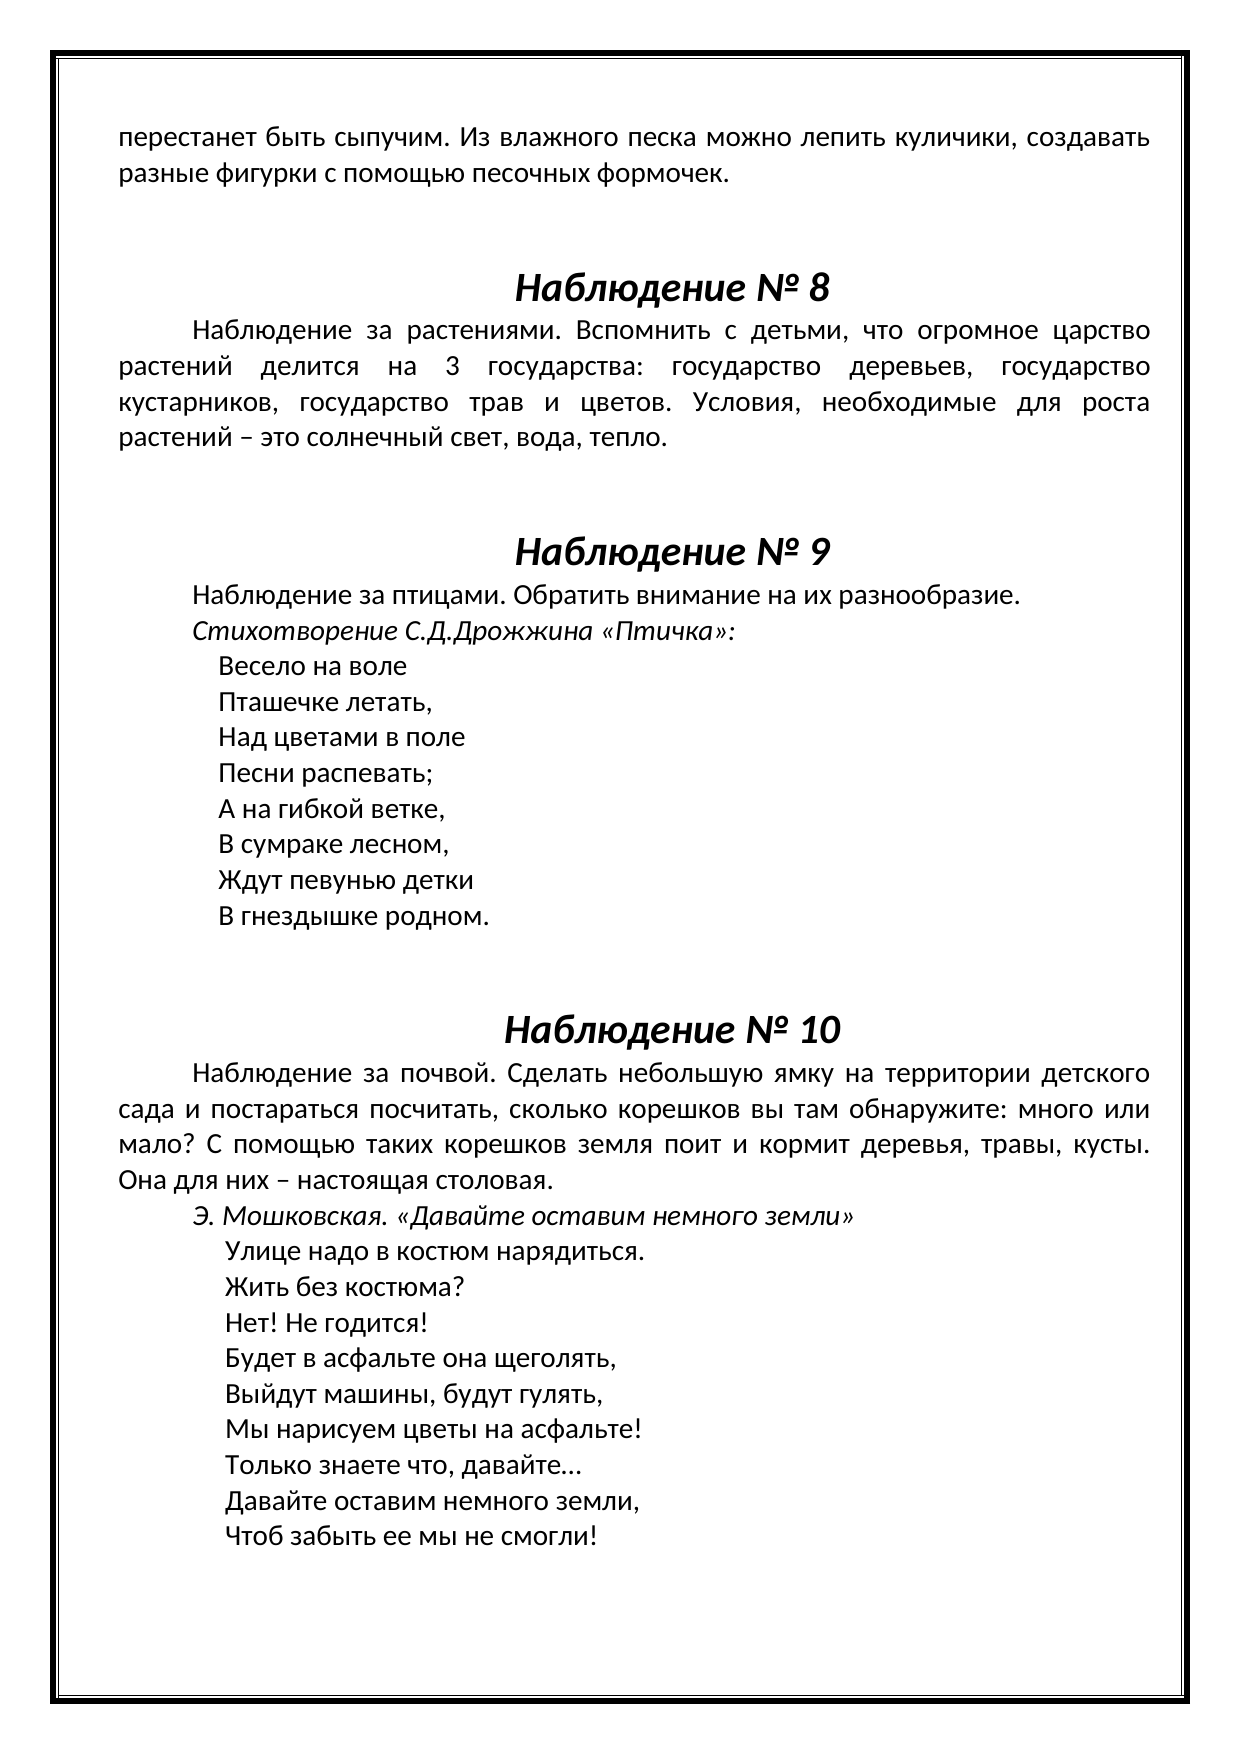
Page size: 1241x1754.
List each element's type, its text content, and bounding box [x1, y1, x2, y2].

text Чтоб забыть ее мы не смогли! [118, 1517, 1152, 1553]
text В гнездышке родном. [118, 897, 1152, 932]
text Улице надо в костюм нарядиться. [118, 1232, 1152, 1268]
text Пташечке летать, [118, 683, 1152, 718]
text Жить без костюма? [118, 1268, 1152, 1304]
text Нет! Не годится! [118, 1304, 1152, 1339]
text Только знаете что, давайте… [118, 1446, 1152, 1482]
text Ждут певунью детки [118, 861, 1152, 897]
text Наблюдение № 9 [118, 525, 1152, 576]
text Выйдут машины, будут гулять, [118, 1375, 1152, 1411]
text Над цветами в поле [118, 718, 1152, 754]
text Весело на воле [118, 647, 1152, 683]
text Песни распевать; [118, 754, 1152, 790]
text Наблюдение № 10 [118, 1003, 1152, 1054]
text Будет в асфальте она щеголять, [118, 1339, 1152, 1375]
text Мы нарисуем цветы на асфальте! [118, 1411, 1152, 1446]
text Давайте оставим немного земли, [118, 1482, 1152, 1517]
text Наблюдение № 8 [118, 261, 1152, 311]
text Э. Мошковская. «Давайте оставим немного земли» [118, 1197, 1152, 1232]
text В сумраке лесном, [118, 825, 1152, 861]
text Наблюдение за почвой. Сделать небольшую ямку на территории детского сада и постараться посчитать, сколько корешков вы там обнаружите: много или мало? С помощью таких корешков земля поит и кормит деревья, травы, кусты. Она для них – настоящая столовая. [118, 1054, 1152, 1197]
text Стихотворение С.Д.Дрожжина «Птичка»: [118, 612, 1152, 647]
text Наблюдение за птицами. Обратить внимание на их разнообразие. [118, 576, 1152, 612]
text А на гибкой ветке, [118, 790, 1152, 825]
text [118, 118, 1152, 189]
text Наблюдение за растениями. Вспомнить с детьми, что огромное царство растений делится на 3 государства: государство деревьев, государство кустарников, государство трав и цветов. Условия, необходимые для роста растений – это солнечный свет, вода, тепло. [118, 311, 1152, 454]
